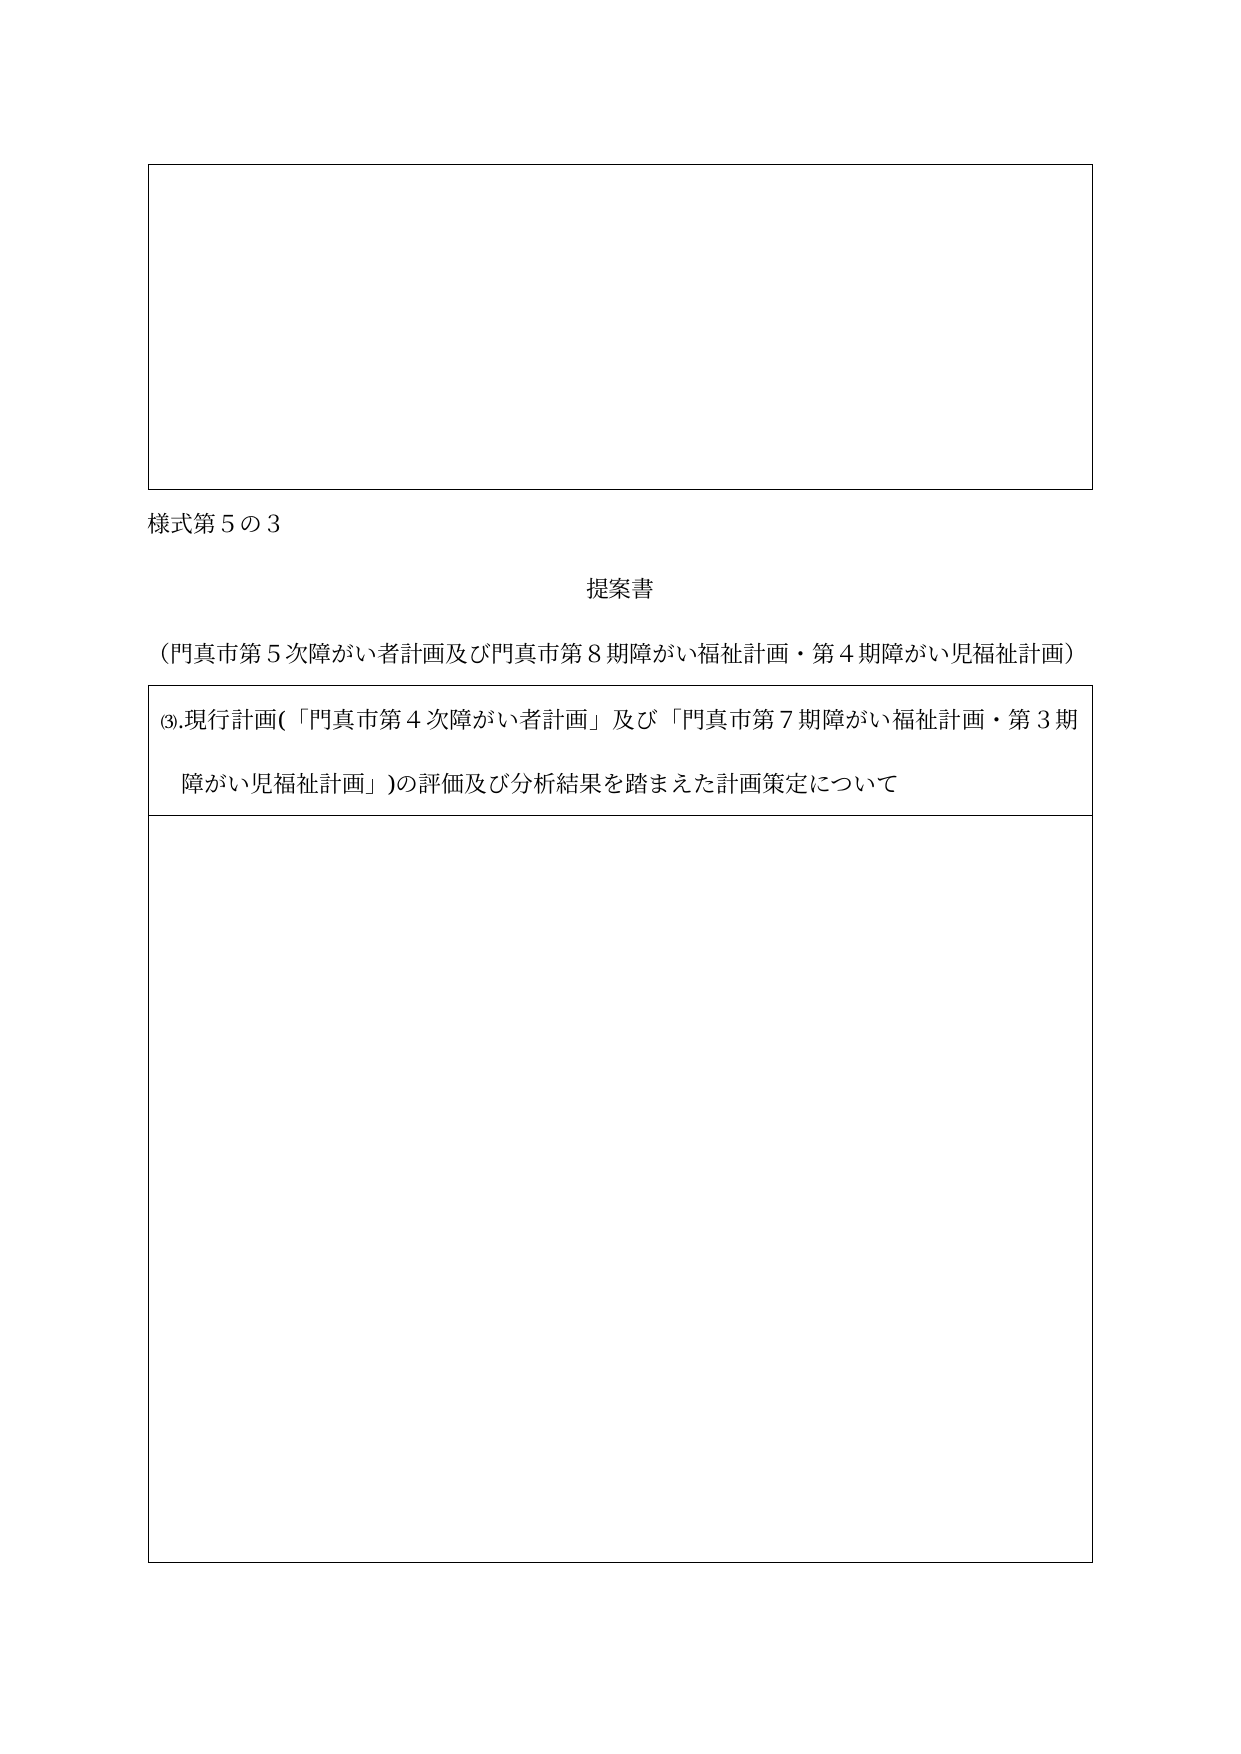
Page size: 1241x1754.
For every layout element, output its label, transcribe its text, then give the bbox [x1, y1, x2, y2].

text 提案書 [148, 555, 1092, 620]
table_cell [149, 165, 1092, 489]
table_header ⑶.現行計画(「門真市第４次障がい者計画」及び「門真市第７期障がい福祉計画・第３期障がい児福祉計画」)の評価及び分析結果を踏まえた計画策定について [149, 686, 1092, 815]
table_cell [149, 816, 1092, 1562]
text （門真市第５次障がい者計画及び門真市第８期障がい福祉計画・第４期障がい児福祉計画） [148, 620, 1092, 685]
text 様式第５の３ [148, 490, 1092, 555]
